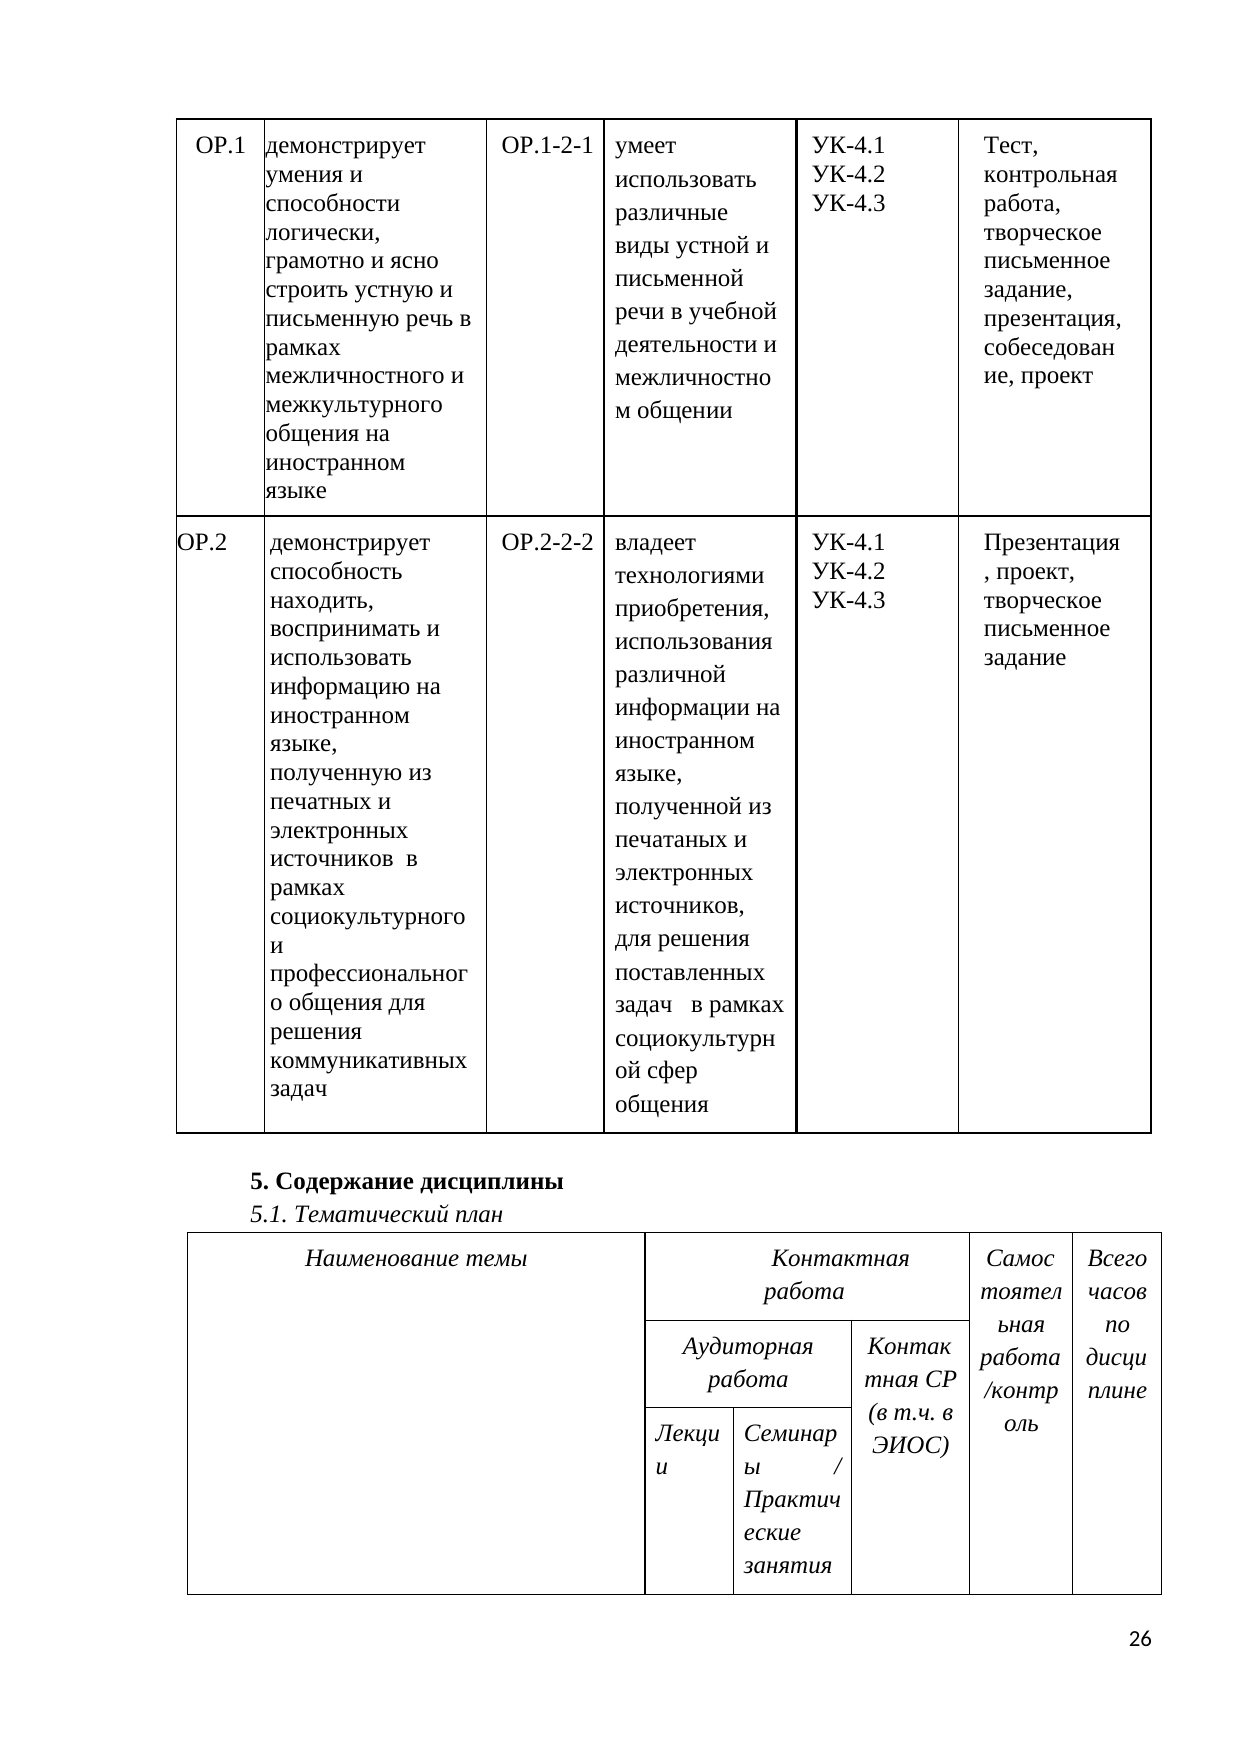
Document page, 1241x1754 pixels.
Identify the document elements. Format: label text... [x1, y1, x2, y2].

table_cell ОР.2 [177, 517, 264, 1132]
table_cell демонстрирует умения и способности логически, грамотно и ясно строить устную и письменную речь в рамках межличностного и межкультурного общения на иностранном языке [265, 120, 486, 515]
table_header Всего часов по дисциплине [1073, 1233, 1161, 1593]
table_cell ОР.1-2-1 [487, 120, 603, 515]
table_cell УК-4.1 УК-4.2 УК-4.3 [798, 120, 958, 515]
table_header Контактная работа [646, 1233, 969, 1319]
table_cell ОР.1 [177, 120, 264, 515]
table_cell УК-4.1 УК-4.2 УК-4.3 [798, 517, 958, 1132]
text 5. Содержание дисциплины [177, 1166, 1152, 1195]
table_header Наименование темы [188, 1233, 644, 1593]
table_cell владеет технологиями приобретения, использования различной информации на иностранном языке, полученной из печатаных и электронных источников, для решения поставленных задач в рамках социокультурной сфер общения [605, 517, 795, 1132]
table_cell Лекции [646, 1408, 733, 1593]
table_cell умеет использовать различные виды устной и письменной речи в учебной деятельности и межличностном общении [605, 120, 795, 515]
table_header Самостоятельная работа/контроль [970, 1233, 1072, 1593]
table_cell Семинары / Практические занятия [734, 1408, 851, 1593]
table_cell Контактная СР (в т.ч. в ЭИОС) [852, 1321, 969, 1593]
table_cell демонстрирует способность находить, воспринимать и использовать информацию на иностранном языке, полученную из печатных и электронных источников в рамках социокультурного и профессионального общения для решения коммуникативных задач [265, 517, 486, 1132]
table_cell Тест, контрольная работа, творческое письменное задание, презентация, собеседование, проект [959, 120, 1150, 515]
table_cell Презентация, проект, творческое письменное задание [959, 517, 1150, 1132]
text 5.1. Тематический план [177, 1199, 1152, 1228]
table_cell Аудиторная работа [646, 1321, 851, 1407]
table_cell ОР.2-2-2 [487, 517, 603, 1132]
